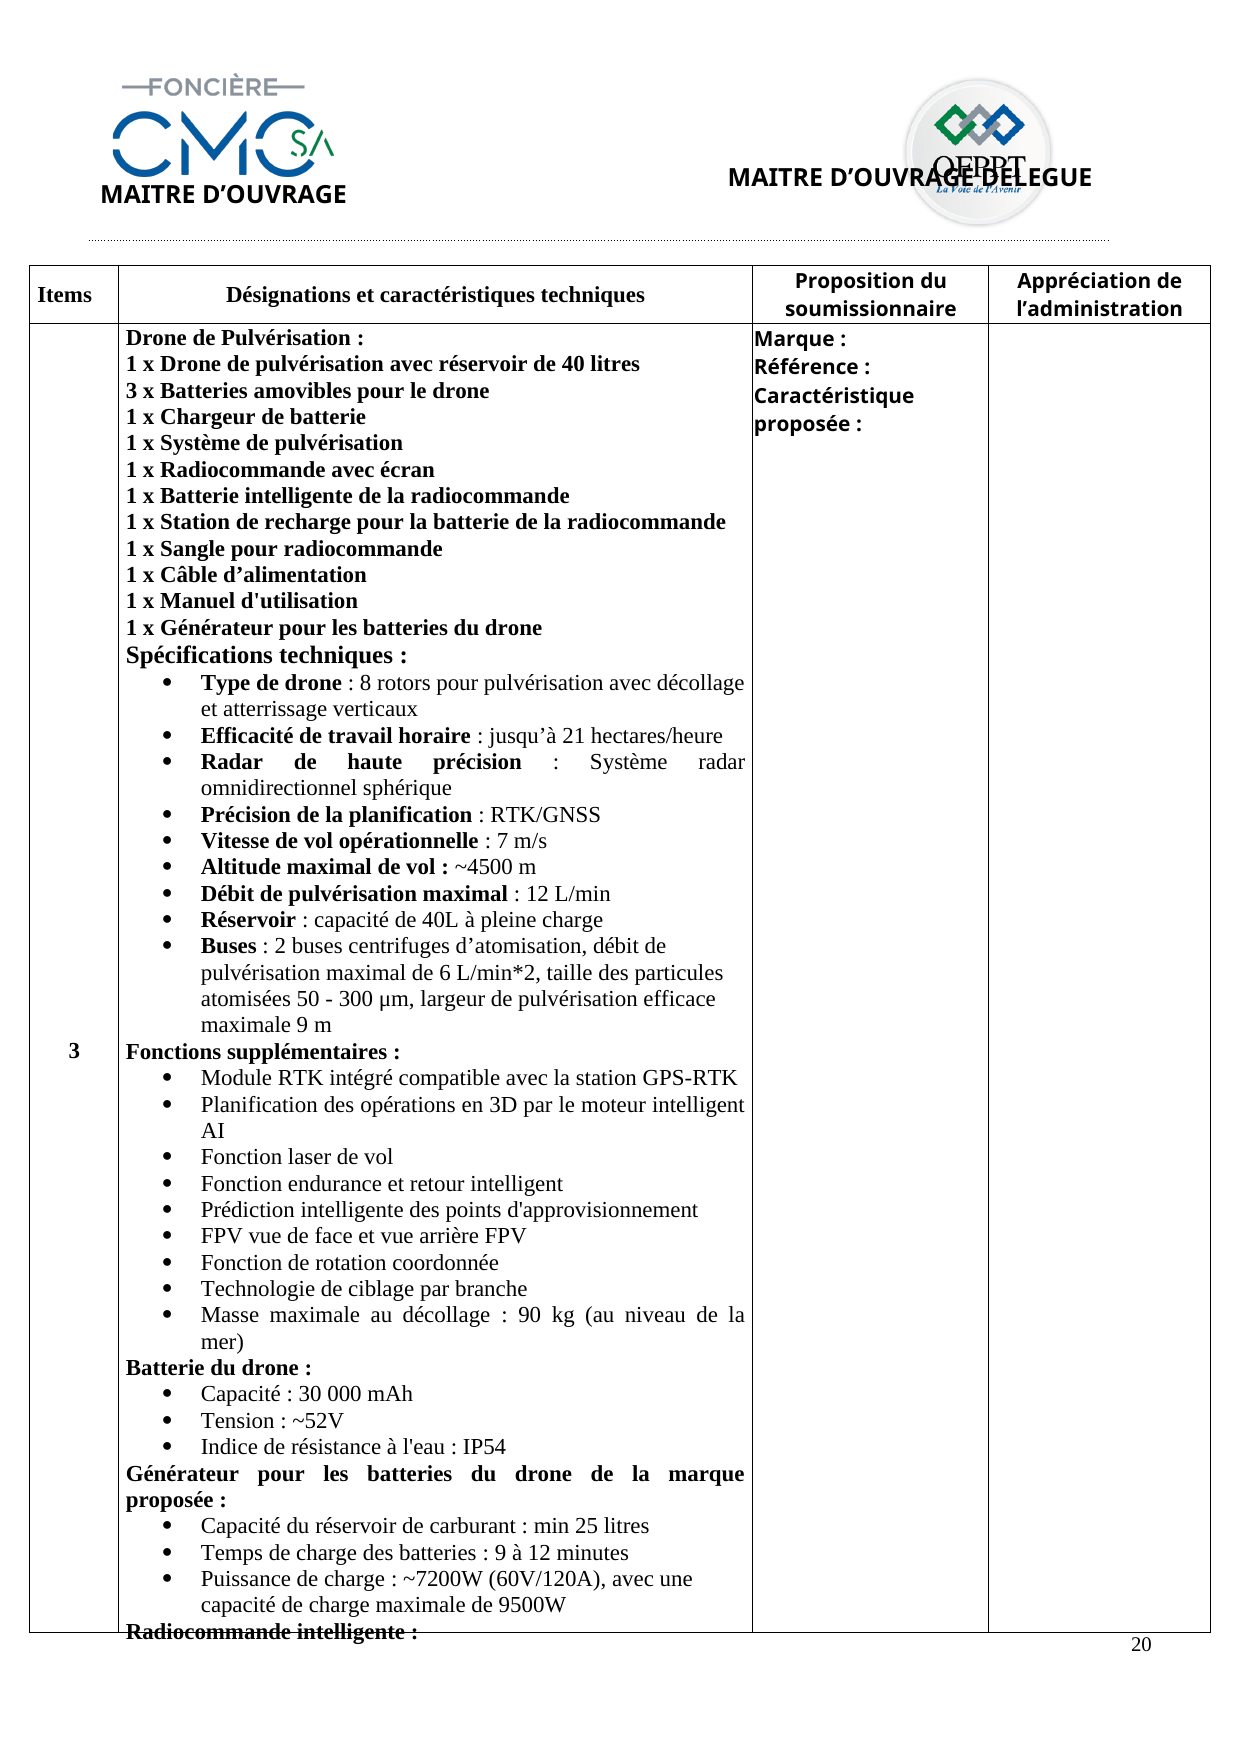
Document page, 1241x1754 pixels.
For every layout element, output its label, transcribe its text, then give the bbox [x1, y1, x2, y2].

table_header Proposition du soumissionnaire [753, 266, 988, 323]
table_cell Marque : Référence : Caractéristique proposée : [753, 324, 988, 1632]
picture [1046, 170, 1057, 183]
table_cell Drone de Pulvérisation : 1 x Drone de pulvérisation avec réservoir de 40 litres 3 x Batteries amovibles pour le drone 1 x Chargeur de batterie 1 x Système de pulvérisation 1 x Radiocommande avec écran 1 x Batterie intelligente de la radiocommande 1 x Station de recharge pour la batterie de la radiocommande 1 x Sangle pour radiocommande 1 x Câble d’alimentation 1 x Manuel d'utilisation 1 x Générateur pour les batteries du drone Spécifications techniques : Type de drone : 8 rotors pour pulvérisation avec décollage et atterrissage verticaux Efficacité de travail horaire : jusqu’à 21 hectares/heure Radar de haute précision : Système radar omnidirectionnel sphérique Précision de la planification : RTK/GNSS Vitesse de vol opérationnelle : 7 m/s Altitude maximal de vol : ~4500 m Débit de pulvérisation maximal : 12 L/min Réservoir : capacité de 40L à pleine charge Buses : 2 buses centrifuges d’atomisation, débit de pulvérisation maximal de 6 L/min*2, taille des particules atomisées 50 - 300 μm, largeur de pulvérisation efficace maximale 9 m Fonctions supplémentaires : Module RTK intégré compatible avec la station GPS-RTK Planification des opérations en 3D par le moteur intelligent AI Fonction laser de vol Fonction endurance et retour intelligent Prédiction intelligente des points d'approvisionnement FPV vue de face et vue arrière FPV Fonction de rotation coordonnée Technologie de ciblage par branche Masse maximale au décollage : 90 kg (au niveau de la mer) Batterie du drone : Capacité : 30 000 mAh Tension : ~52V Indice de résistance à l'eau : IP54 Générateur pour les batteries du drone de la marque proposée : Capacité du réservoir de carburant : min 25 litres Temps de charge des batteries : 9 à 12 minutes Puissance de charge : ~7200W (60V/120A), avec une capacité de charge maximale de 9500W Radiocommande intelligente : Fréquence de transmission : 2,4 GHz et 5,8 GHz Taille d’écran : ~7 pouces Luminosité de l’écran : 1200 Autonomie de la batterie interne : min 3 heures Autonomie de la batterie externe : min 2.5 heures [119, 324, 752, 1632]
picture [112, 73, 334, 177]
table_header Appréciation de l’administration [989, 266, 1210, 323]
table_cell [989, 324, 1210, 1632]
table_header Items [30, 266, 118, 323]
table_header Désignations et caractéristiques techniques [119, 266, 752, 323]
picture [899, 73, 1057, 231]
table_cell 3 [30, 324, 118, 1632]
